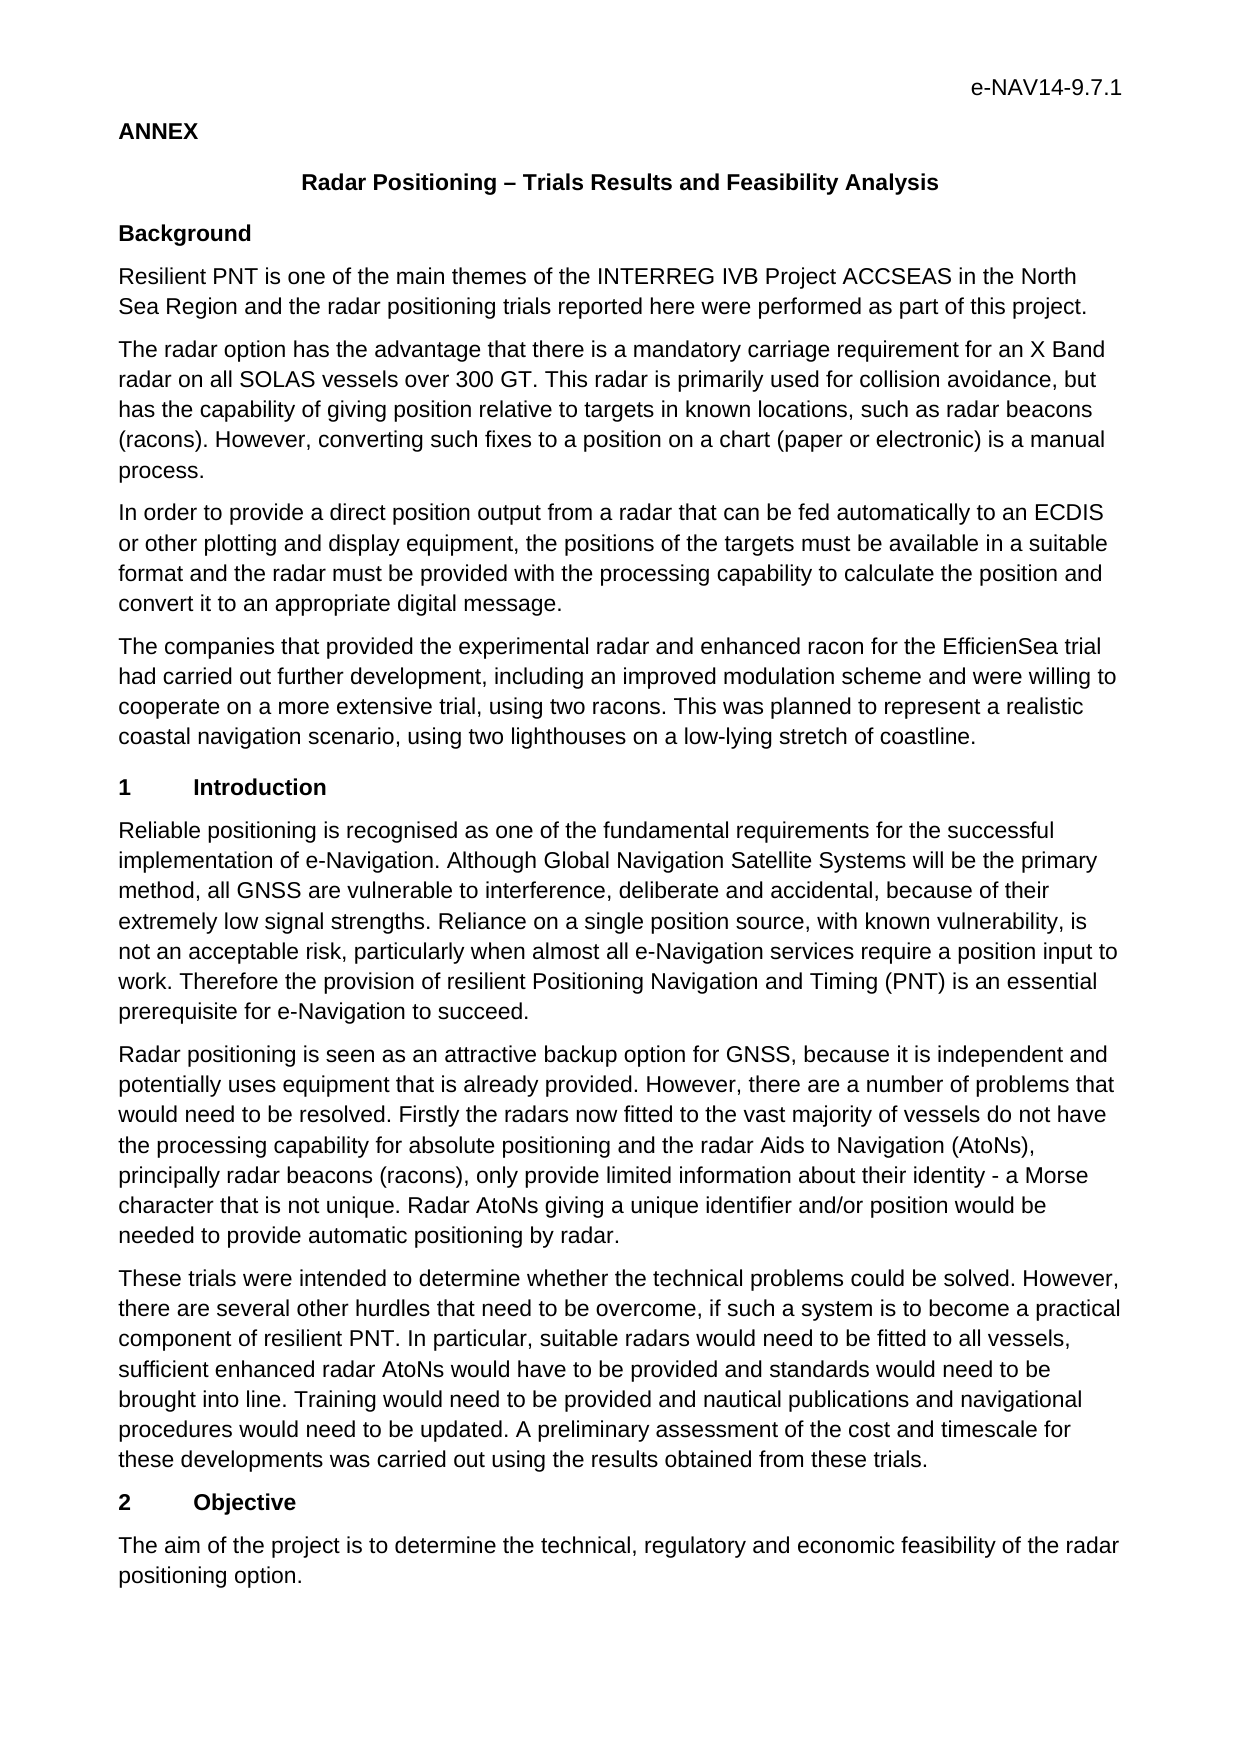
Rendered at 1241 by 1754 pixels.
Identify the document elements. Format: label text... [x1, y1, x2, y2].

text Radar Positioning – Trials Results and Feasibility Analysis [118, 169, 1122, 196]
text Reliable positioning is recognised as one of the fundamental requirements for the successful implementation of e-Navigation. Although Global Navigation Satellite Systems will be the primary method, all GNSS are vulnerable to interference, deliberate and accidental, because of their extremely low signal strengths. Reliance on a single position source, with known vulnerability, is not an acceptable risk, particularly when almost all e-Navigation services require a position input to work. Therefore the provision of resilient Positioning Navigation and Timing (PNT) is an essential prerequisite for e-Navigation to succeed. [118, 817, 1122, 1025]
text The aim of the project is to determine the technical, regulatory and economic feasibility of the radar positioning option. [118, 1532, 1122, 1588]
text The companies that provided the experimental radar and enhanced racon for the EfficienSea trial had carried out further development, including an improved modulation scheme and were willing to cooperate on a more extensive trial, using two racons. This was planned to represent a realistic coastal navigation scenario, using two lighthouses on a low-lying stretch of coastline. [118, 633, 1122, 750]
text The radar option has the advantage that there is a mandatory carriage requirement for an X Band radar on all SOLAS vessels over 300 GT. This radar is primarily used for collision avoidance, but has the capability of giving position relative to targets in known locations, such as radar beacons (racons). However, converting such fixes to a position on a chart (paper or electronic) is a manual process. [118, 336, 1122, 483]
text Resilient PNT is one of the main themes of the INTERREG IVB Project ACCSEAS in the North Sea Region and the radar positioning trials reported here were performed as part of this project. [118, 263, 1122, 319]
text 2 Objective [118, 1489, 1122, 1515]
text Background [118, 220, 1122, 247]
text 1 Introduction [118, 774, 1122, 801]
text Radar positioning is seen as an attractive backup option for GNSS, because it is independent and potentially uses equipment that is already provided. However, there are a number of problems that would need to be resolved. Firstly the radars now fitted to the vast majority of vessels do not have the processing capability for absolute positioning and the radar Aids to Navigation (AtoNs), principally radar beacons (racons), only provide limited information about their identity - a Morse character that is not unique. Radar AtoNs giving a unique identifier and/or position would be needed to provide automatic positioning by radar. [118, 1041, 1122, 1249]
text In order to provide a direct position output from a radar that can be fed automatically to an ECDIS or other plotting and display equipment, the positions of the targets must be available in a suitable format and the radar must be provided with the processing capability to calculate the position and convert it to an appropriate digital message. [118, 499, 1122, 616]
text ANNEX [118, 118, 1122, 144]
text These trials were intended to determine whether the technical problems could be solved. However, there are several other hurdles that need to be overcome, if such a system is to become a practical component of resilient PNT. In particular, suitable radars would need to be fitted to all vessels, sufficient enhanced radar AtoNs would have to be provided and standards would need to be brought into line. Training would need to be provided and nautical publications and navigational procedures would need to be updated. A preliminary assessment of the cost and timescale for these developments was carried out using the results obtained from these trials. [118, 1265, 1122, 1473]
